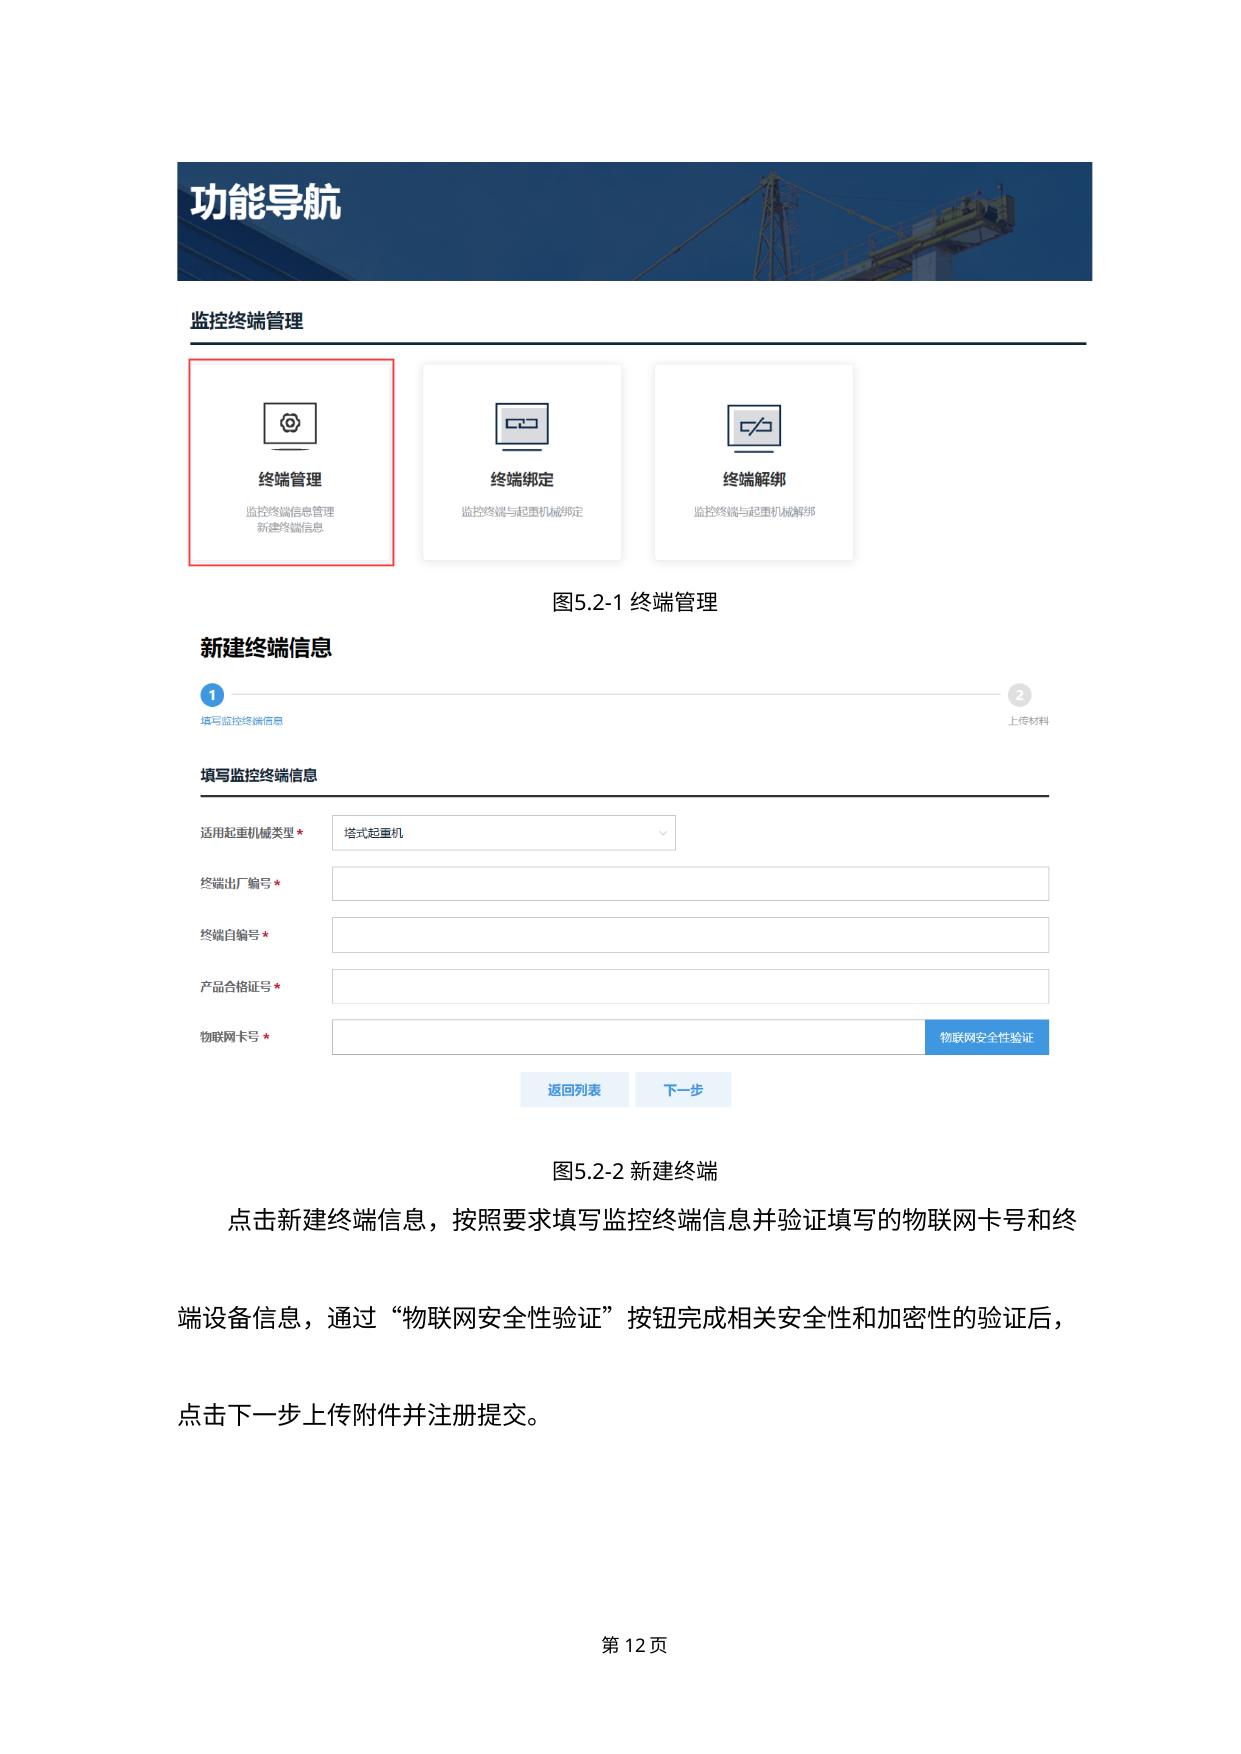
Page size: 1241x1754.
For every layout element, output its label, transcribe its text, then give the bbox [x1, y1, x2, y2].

text 新建终端 [177, 1154, 1092, 1186]
text 点击新建终端信息，按照要求填写监控终端信息并验证填写的物联网卡号和终端设备信息，通过“物联网安全性验证”按钮完成相关安全性和加密性的验证后，点击下一步上传附件并注册提交。 [177, 1186, 1092, 1446]
picture [177, 623, 1093, 1130]
picture [177, 162, 1093, 576]
text 终端管理 [177, 584, 1092, 617]
